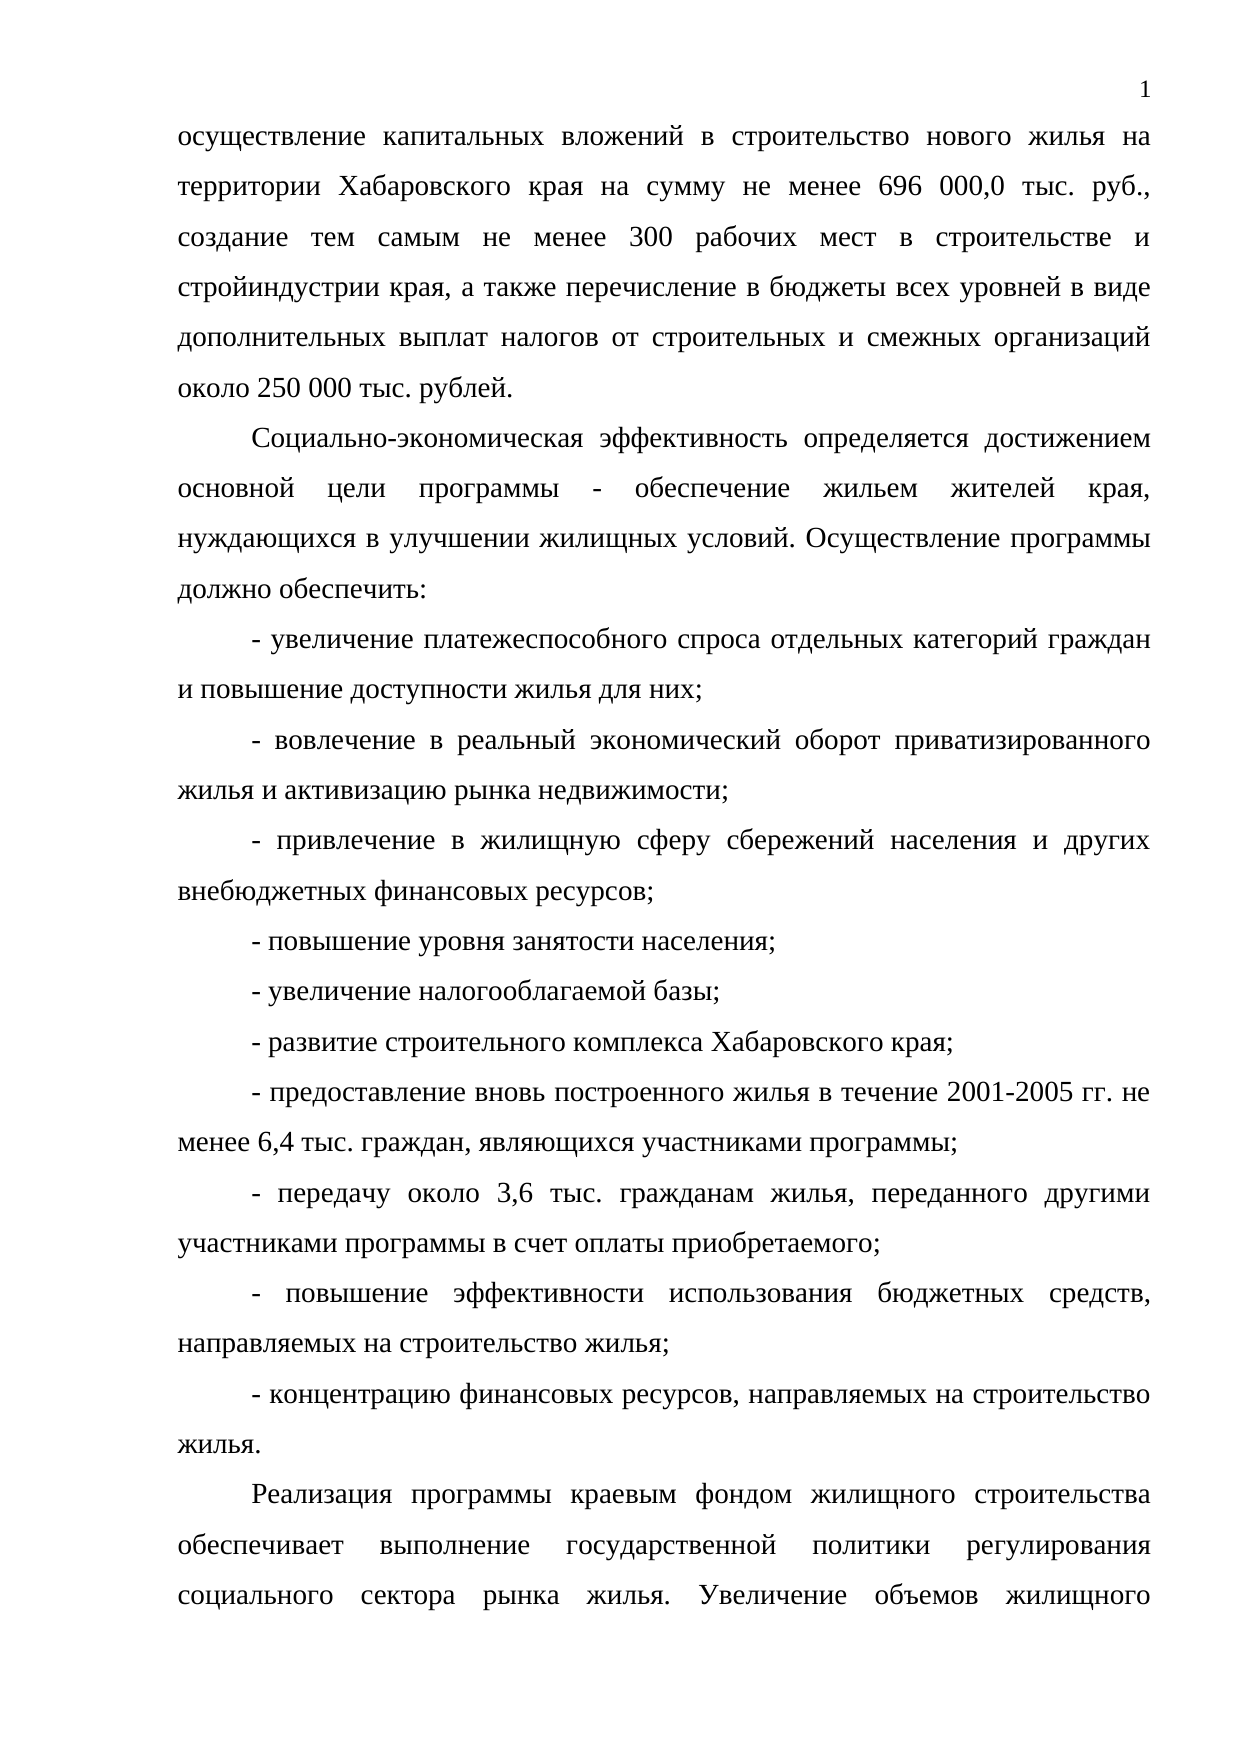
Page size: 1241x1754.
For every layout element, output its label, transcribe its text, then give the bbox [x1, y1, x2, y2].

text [177, 1477, 1152, 1611]
text Социально-экономическая эффективность определяется достижением основной цели программы - обеспечение жильем жителей края, нуждающихся в улучшении жилищных условий. Осуществление программы должно обеспечить: [177, 420, 1152, 604]
text - привлечение в жилищную сферу сбережений населения и других внебюджетных финансовых ресурсов; [177, 822, 1152, 906]
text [177, 118, 1152, 403]
text - предоставление вновь построенного жилья в течение 2001-2005 гг. не менее 6,4 тыс. граждан, являющихся участниками программы; [177, 1074, 1152, 1158]
text - повышение уровня занятости населения; [177, 923, 1152, 957]
text - увеличение платежеспособного спроса отдельных категорий граждан и повышение доступности жилья для них; [177, 621, 1152, 705]
text - концентрацию финансовых ресурсов, направляемых на строительство жилья. [177, 1376, 1152, 1460]
text - увеличение налогооблагаемой базы; [177, 973, 1152, 1007]
text - повышение эффективности использования бюджетных средств, направляемых на строительство жилья; [177, 1275, 1152, 1359]
text - развитие строительного комплекса Хабаровского края; [177, 1024, 1152, 1057]
text - вовлечение в реальный экономический оборот приватизированного жилья и активизацию рынка недвижимости; [177, 722, 1152, 806]
text - передачу около 3,6 тыс. гражданам жилья, переданного другими участниками программы в счет оплаты приобретаемого; [177, 1175, 1152, 1258]
